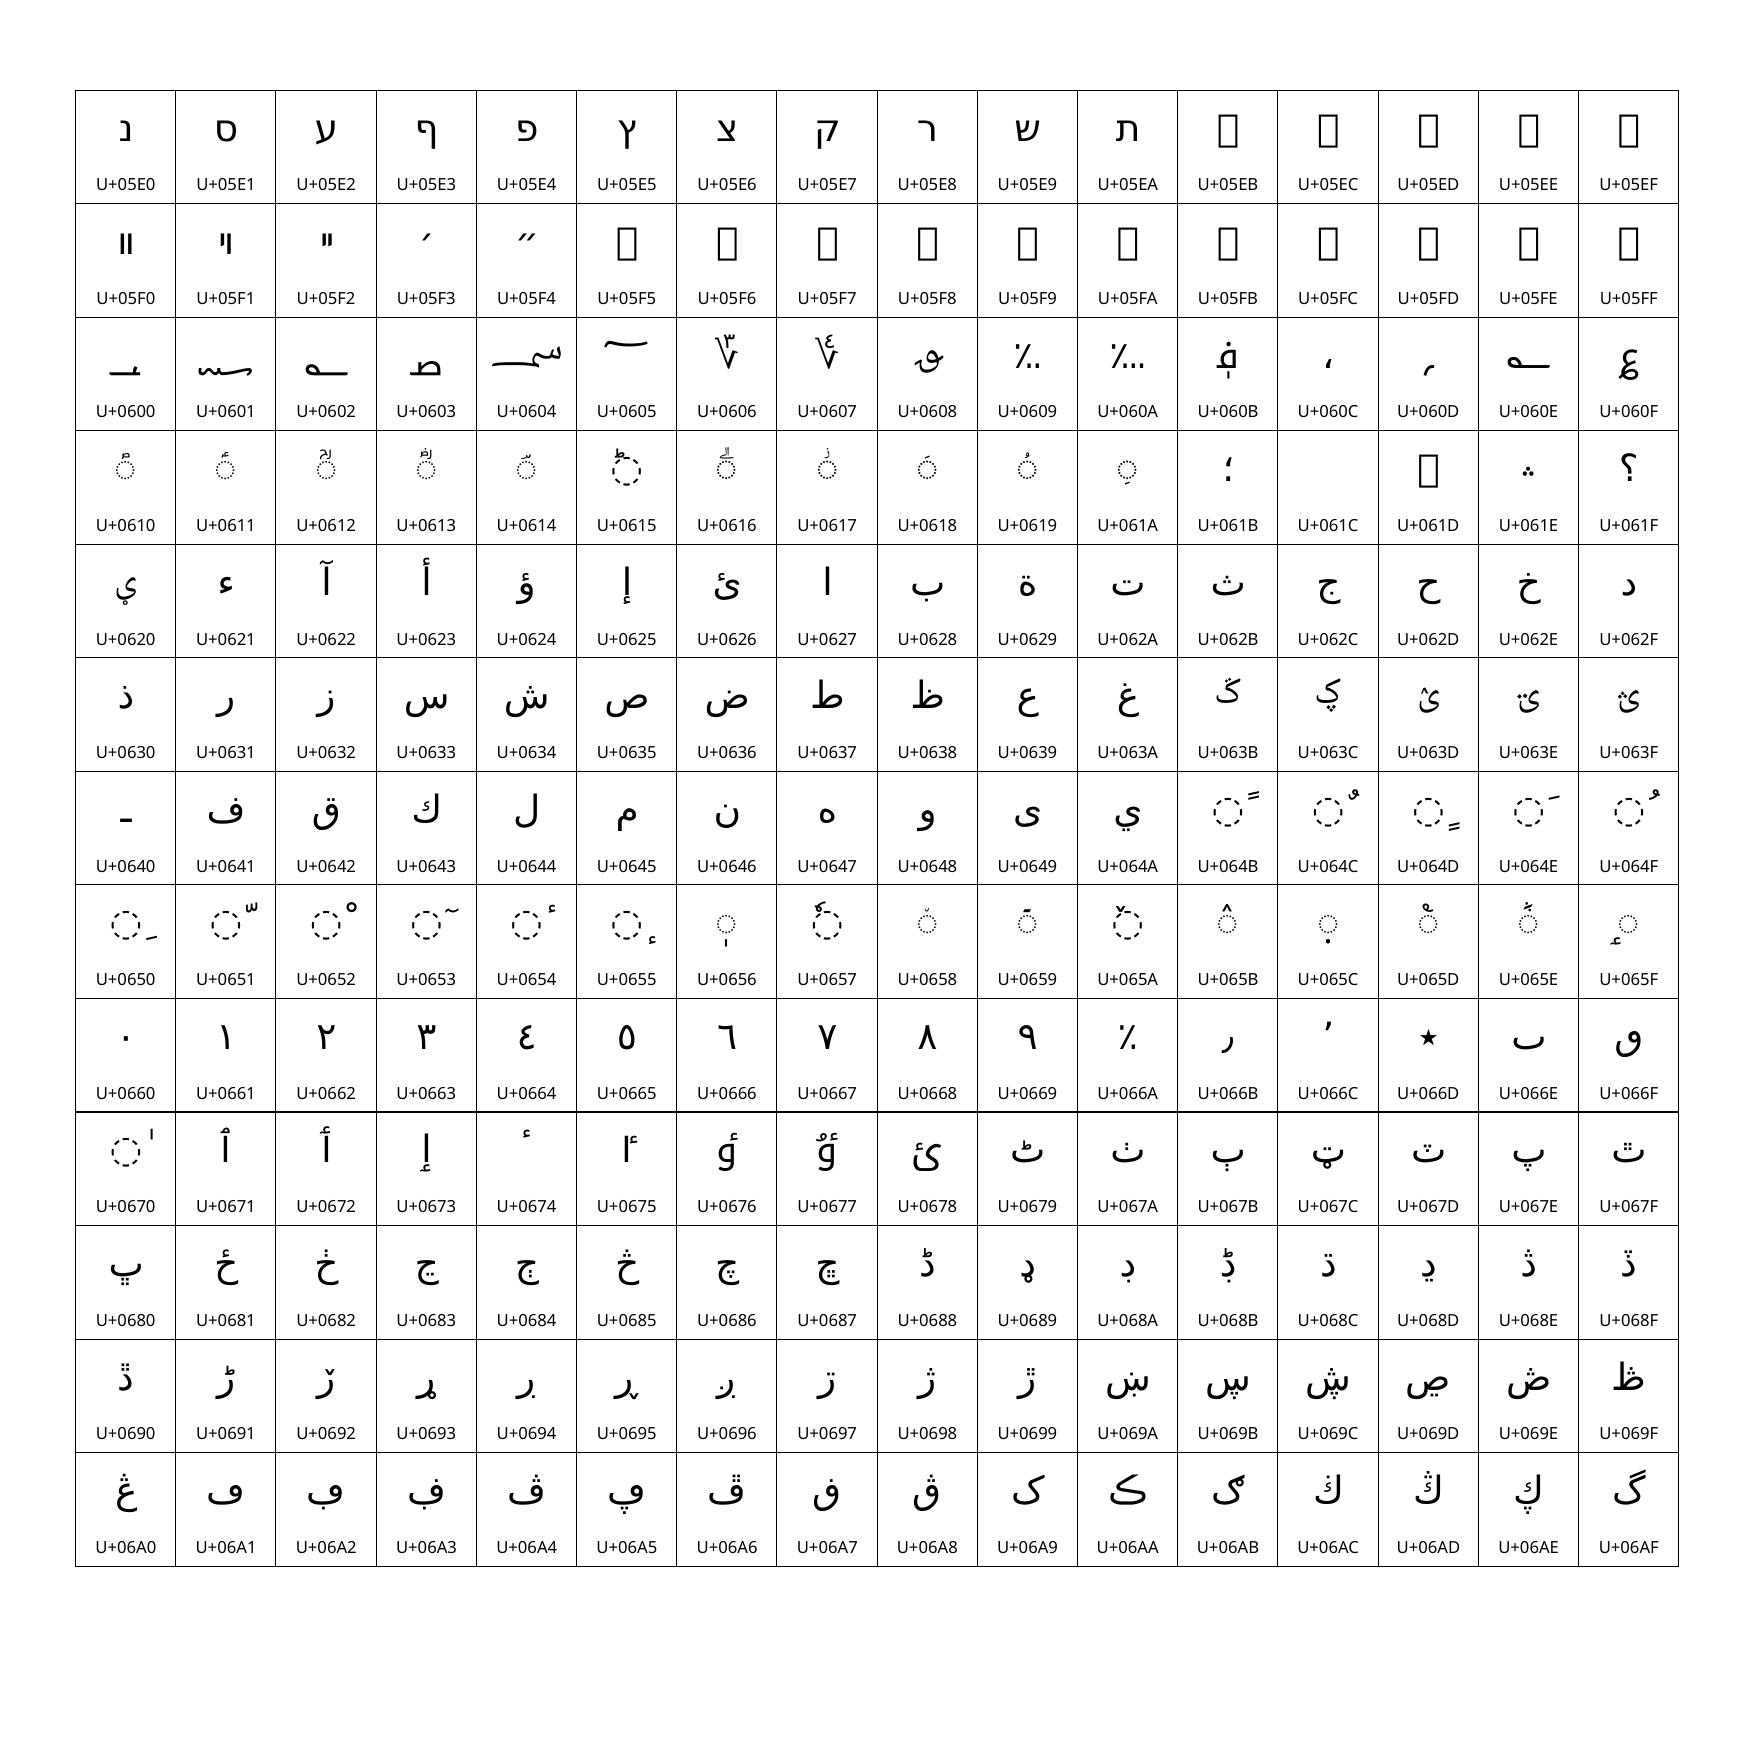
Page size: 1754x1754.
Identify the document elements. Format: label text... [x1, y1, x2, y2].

table_cell ڀ U+0680 [76, 1226, 175, 1338]
table_cell ڢ U+06A2 [276, 1453, 376, 1566]
table_cell ٭ U+066D [1379, 999, 1478, 1111]
table_cell ׵ U+05F5 [577, 204, 676, 317]
table_cell ى U+0649 [978, 772, 1077, 884]
table_cell ٤ U+0664 [477, 999, 576, 1111]
table_cell ٕ U+0655 [577, 885, 676, 998]
table_cell ڭ U+06AD [1379, 1453, 1478, 1566]
table_cell أ U+0623 [377, 545, 476, 657]
table_cell ٱ U+0671 [176, 1113, 275, 1225]
table_cell ْ U+0652 [276, 885, 376, 998]
table_cell ط U+0637 [777, 658, 877, 771]
table_cell ؘ U+0618 [878, 431, 977, 544]
table_cell ، U+060C [1278, 318, 1378, 430]
table_cell ٸ U+0678 [878, 1113, 977, 1225]
table_cell ٟ U+065F [1579, 885, 1678, 998]
table_cell ج U+062C [1278, 545, 1378, 657]
table_cell ؏ U+060F [1579, 318, 1678, 430]
table_cell ڙ U+0699 [978, 1340, 1077, 1452]
table_cell ׭ U+05ED [1379, 91, 1478, 203]
table_cell ٹ U+0679 [978, 1113, 1077, 1225]
table_cell ڗ U+0697 [777, 1340, 877, 1452]
table_cell ڤ U+06A4 [477, 1453, 576, 1566]
table_cell ټ U+067C [1278, 1113, 1378, 1225]
table_cell ٽ U+067D [1379, 1113, 1478, 1225]
table_cell ٛ U+065B [1178, 885, 1277, 998]
table_cell ل U+0644 [477, 772, 576, 884]
table_cell ץ U+05E5 [577, 91, 676, 203]
table_cell ڝ U+069D [1379, 1340, 1478, 1452]
table_cell ِ U+0650 [76, 885, 175, 998]
table_cell ׯ U+05EF [1579, 91, 1678, 203]
table_cell ؿ U+063F [1579, 658, 1678, 771]
table_cell ڜ U+069C [1278, 1340, 1378, 1452]
table_cell ؔ U+0614 [477, 431, 576, 544]
table_cell پ U+067E [1479, 1113, 1578, 1225]
table_cell ڏ U+068F [1579, 1226, 1678, 1338]
table_cell ڒ U+0692 [276, 1340, 376, 1452]
table_cell ٦ U+0666 [677, 999, 776, 1111]
table_cell ث U+062B [1178, 545, 1277, 657]
table_cell ڐ U+0690 [76, 1340, 175, 1452]
table_cell ق U+0642 [276, 772, 376, 884]
table_cell ږ U+0696 [677, 1340, 776, 1452]
table_cell ؇ U+0607 [777, 318, 877, 430]
table_cell ئ U+0626 [677, 545, 776, 657]
table_cell ڡ U+06A1 [176, 1453, 275, 1566]
table_cell פ U+05E4 [477, 91, 576, 203]
table_cell ڧ U+06A7 [777, 1453, 877, 1566]
table_cell ً U+064B [1178, 772, 1277, 884]
table_cell ױ U+05F1 [176, 204, 275, 317]
table_cell ـ U+0640 [76, 772, 175, 884]
table_cell ׬ U+05EC [1278, 91, 1378, 203]
table_cell ٮ U+066E [1479, 999, 1578, 1111]
table_cell נ U+05E0 [76, 91, 175, 203]
table_cell ؗ U+0617 [777, 431, 877, 544]
table_cell ؙ U+0619 [978, 431, 1077, 544]
table_cell ڕ U+0695 [577, 1340, 676, 1452]
table_cell ء U+0621 [176, 545, 275, 657]
table_cell غ U+063A [1078, 658, 1177, 771]
table_cell ب U+0628 [878, 545, 977, 657]
table_cell ؖ U+0616 [677, 431, 776, 544]
table_cell چ U+0686 [677, 1226, 776, 1338]
table_cell ؤ U+0624 [477, 545, 576, 657]
table_cell ע U+05E2 [276, 91, 376, 203]
table_cell ؋ U+060B [1178, 318, 1277, 430]
table_cell ׻ U+05FB [1178, 204, 1277, 317]
table_cell ؠ U+0620 [76, 545, 175, 657]
table_cell ڌ U+068C [1278, 1226, 1378, 1338]
table_cell ؂ U+0602 [276, 318, 376, 430]
table_cell ׮ U+05EE [1479, 91, 1578, 203]
table_cell ٰ U+0670 [76, 1113, 175, 1225]
table_cell ا U+0627 [777, 545, 877, 657]
table_cell ځ U+0681 [176, 1226, 275, 1338]
table_cell ڟ U+069F [1579, 1340, 1678, 1452]
table_cell ظ U+0638 [878, 658, 977, 771]
table_cell ؉ U+0609 [978, 318, 1077, 430]
table_cell ڥ U+06A5 [577, 1453, 676, 1566]
table_cell ؞ U+061E [1479, 431, 1578, 544]
table_cell ف U+0641 [176, 772, 275, 884]
table_cell ڮ U+06AE [1479, 1453, 1578, 1566]
table_cell ڦ U+06A6 [677, 1453, 776, 1566]
table_cell ٞ U+065E [1479, 885, 1578, 998]
table_cell ع U+0639 [978, 658, 1077, 771]
table_cell ص U+0635 [577, 658, 676, 771]
table_cell ذ U+0630 [76, 658, 175, 771]
table_cell ُ U+064F [1579, 772, 1678, 884]
table_cell ڛ U+069B [1178, 1340, 1277, 1452]
table_cell ڈ U+0688 [878, 1226, 977, 1338]
table_cell ٢ U+0662 [276, 999, 376, 1111]
table_cell ڑ U+0691 [176, 1340, 275, 1452]
table_cell ک U+06A9 [978, 1453, 1077, 1566]
table_cell ؽ U+063D [1379, 658, 1478, 771]
table_cell ٖ U+0656 [677, 885, 776, 998]
table_cell ׾ U+05FE [1479, 204, 1578, 317]
table_cell ه U+0647 [777, 772, 877, 884]
table_cell ٙ U+0659 [978, 885, 1077, 998]
table_cell ٿ U+067F [1579, 1113, 1678, 1225]
table_cell ٠ U+0660 [76, 999, 175, 1111]
table_cell ض U+0636 [677, 658, 776, 771]
table_cell ש U+05E9 [978, 91, 1077, 203]
table_cell ؅ U+0605 [577, 318, 676, 430]
table_cell ٣ U+0663 [377, 999, 476, 1111]
table_cell ٧ U+0667 [777, 999, 877, 1111]
table_cell ׷ U+05F7 [777, 204, 877, 317]
table_cell װ U+05F0 [76, 204, 175, 317]
table_cell گ U+06AF [1579, 1453, 1678, 1566]
table_cell ס U+05E1 [176, 91, 275, 203]
table_cell ژ U+0698 [878, 1340, 977, 1452]
table_cell ؃ U+0603 [377, 318, 476, 430]
table_cell ڔ U+0694 [477, 1340, 576, 1452]
table_cell ٍ U+064D [1379, 772, 1478, 884]
table_cell ؓ U+0613 [377, 431, 476, 544]
table_cell ף U+05E3 [377, 91, 476, 203]
table_cell ي U+064A [1078, 772, 1177, 884]
table_cell س U+0633 [377, 658, 476, 771]
table_cell ׶ U+05F6 [677, 204, 776, 317]
table_cell ؄ U+0604 [477, 318, 576, 430]
table_cell ٥ U+0665 [577, 999, 676, 1111]
table_cell ׽ U+05FD [1379, 204, 1478, 317]
table_cell ١ U+0661 [176, 999, 275, 1111]
table_cell ٗ U+0657 [777, 885, 877, 998]
table_cell ׸ U+05F8 [878, 204, 977, 317]
table_cell ؆ U+0606 [677, 318, 776, 430]
table_cell ٚ U+065A [1078, 885, 1177, 998]
table_cell ٫ U+066B [1178, 999, 1277, 1111]
table_cell ح U+062D [1379, 545, 1478, 657]
table_cell ٷ U+0677 [777, 1113, 877, 1225]
table_cell ؎ U+060E [1479, 318, 1578, 430]
table_cell ٳ U+0673 [377, 1113, 476, 1225]
table_cell ت U+062A [1078, 545, 1177, 657]
table_cell ؜ U+061C [1278, 431, 1378, 544]
table_cell م U+0645 [577, 772, 676, 884]
table_cell ّ U+0651 [176, 885, 275, 998]
table_cell ن U+0646 [677, 772, 776, 884]
table_cell ؑ U+0611 [176, 431, 275, 544]
table_cell ڠ U+06A0 [76, 1453, 175, 1566]
table_cell ك U+0643 [377, 772, 476, 884]
table_cell ٌ U+064C [1278, 772, 1378, 884]
table_cell ة U+0629 [978, 545, 1077, 657]
table_cell َ U+064E [1479, 772, 1578, 884]
table_cell ؝ U+061D [1379, 431, 1478, 544]
table_cell ڋ U+068B [1178, 1226, 1277, 1338]
table_cell ڪ U+06AA [1078, 1453, 1177, 1566]
table_cell ׳ U+05F3 [377, 204, 476, 317]
table_cell ؼ U+063C [1278, 658, 1378, 771]
table_cell ׹ U+05F9 [978, 204, 1077, 317]
table_cell ګ U+06AB [1178, 1453, 1277, 1566]
table_cell ڃ U+0683 [377, 1226, 476, 1338]
table_cell ٩ U+0669 [978, 999, 1077, 1111]
table_cell ؾ U+063E [1479, 658, 1578, 771]
table_cell ڍ U+068D [1379, 1226, 1478, 1338]
table_cell ز U+0632 [276, 658, 376, 771]
table_cell ړ U+0693 [377, 1340, 476, 1452]
table_cell ڂ U+0682 [276, 1226, 376, 1338]
table_cell ٻ U+067B [1178, 1113, 1277, 1225]
table_cell ؀ U+0600 [76, 318, 175, 430]
table_cell ر U+0631 [176, 658, 275, 771]
table_cell צ U+05E6 [677, 91, 776, 203]
table_cell ׿ U+05FF [1579, 204, 1678, 317]
table_cell ״ U+05F4 [477, 204, 576, 317]
table_cell ײ U+05F2 [276, 204, 376, 317]
table_cell ؕ U+0615 [577, 431, 676, 544]
table_cell ٔ U+0654 [477, 885, 576, 998]
table_cell ת U+05EA [1078, 91, 1177, 203]
table_cell ڎ U+068E [1479, 1226, 1578, 1338]
table_cell ٪ U+066A [1078, 999, 1177, 1111]
table_cell ٬ U+066C [1278, 999, 1378, 1111]
table_cell ׺ U+05FA [1078, 204, 1177, 317]
table_cell ٓ U+0653 [377, 885, 476, 998]
table_cell ٝ U+065D [1379, 885, 1478, 998]
table_cell و U+0648 [878, 772, 977, 884]
table_cell ٲ U+0672 [276, 1113, 376, 1225]
table_cell ٶ U+0676 [677, 1113, 776, 1225]
table_cell ڣ U+06A3 [377, 1453, 476, 1566]
table_cell ר U+05E8 [878, 91, 977, 203]
table_cell ش U+0634 [477, 658, 576, 771]
table_cell ؟ U+061F [1579, 431, 1678, 544]
table_cell د U+062F [1579, 545, 1678, 657]
table_cell ػ U+063B [1178, 658, 1277, 771]
table_cell ڨ U+06A8 [878, 1453, 977, 1566]
table_cell ٵ U+0675 [577, 1113, 676, 1225]
table_cell ٘ U+0658 [878, 885, 977, 998]
table_cell ڊ U+068A [1078, 1226, 1177, 1338]
table_cell ק U+05E7 [777, 91, 877, 203]
table_cell إ U+0625 [577, 545, 676, 657]
table_cell ؈ U+0608 [878, 318, 977, 430]
table_cell ٨ U+0668 [878, 999, 977, 1111]
table_cell څ U+0685 [577, 1226, 676, 1338]
table_cell ڬ U+06AC [1278, 1453, 1378, 1566]
table_cell آ U+0622 [276, 545, 376, 657]
table_cell ڇ U+0687 [777, 1226, 877, 1338]
table_cell ؒ U+0612 [276, 431, 376, 544]
table_cell ؚ U+061A [1078, 431, 1177, 544]
table_cell ڄ U+0684 [477, 1226, 576, 1338]
table_cell ٯ U+066F [1579, 999, 1678, 1111]
table_cell خ U+062E [1479, 545, 1578, 657]
table_cell ؊ U+060A [1078, 318, 1177, 430]
table_cell ؍ U+060D [1379, 318, 1478, 430]
table_cell ׼ U+05FC [1278, 204, 1378, 317]
table_cell ׫ U+05EB [1178, 91, 1277, 203]
table_cell ؐ U+0610 [76, 431, 175, 544]
table_cell ڞ U+069E [1479, 1340, 1578, 1452]
table_cell ٺ U+067A [1078, 1113, 1177, 1225]
table_cell ډ U+0689 [978, 1226, 1077, 1338]
table_cell ښ U+069A [1078, 1340, 1177, 1452]
table_cell ؁ U+0601 [176, 318, 275, 430]
table_cell ٴ U+0674 [477, 1113, 576, 1225]
table_cell ؛ U+061B [1178, 431, 1277, 544]
table_cell ٜ U+065C [1278, 885, 1378, 998]
